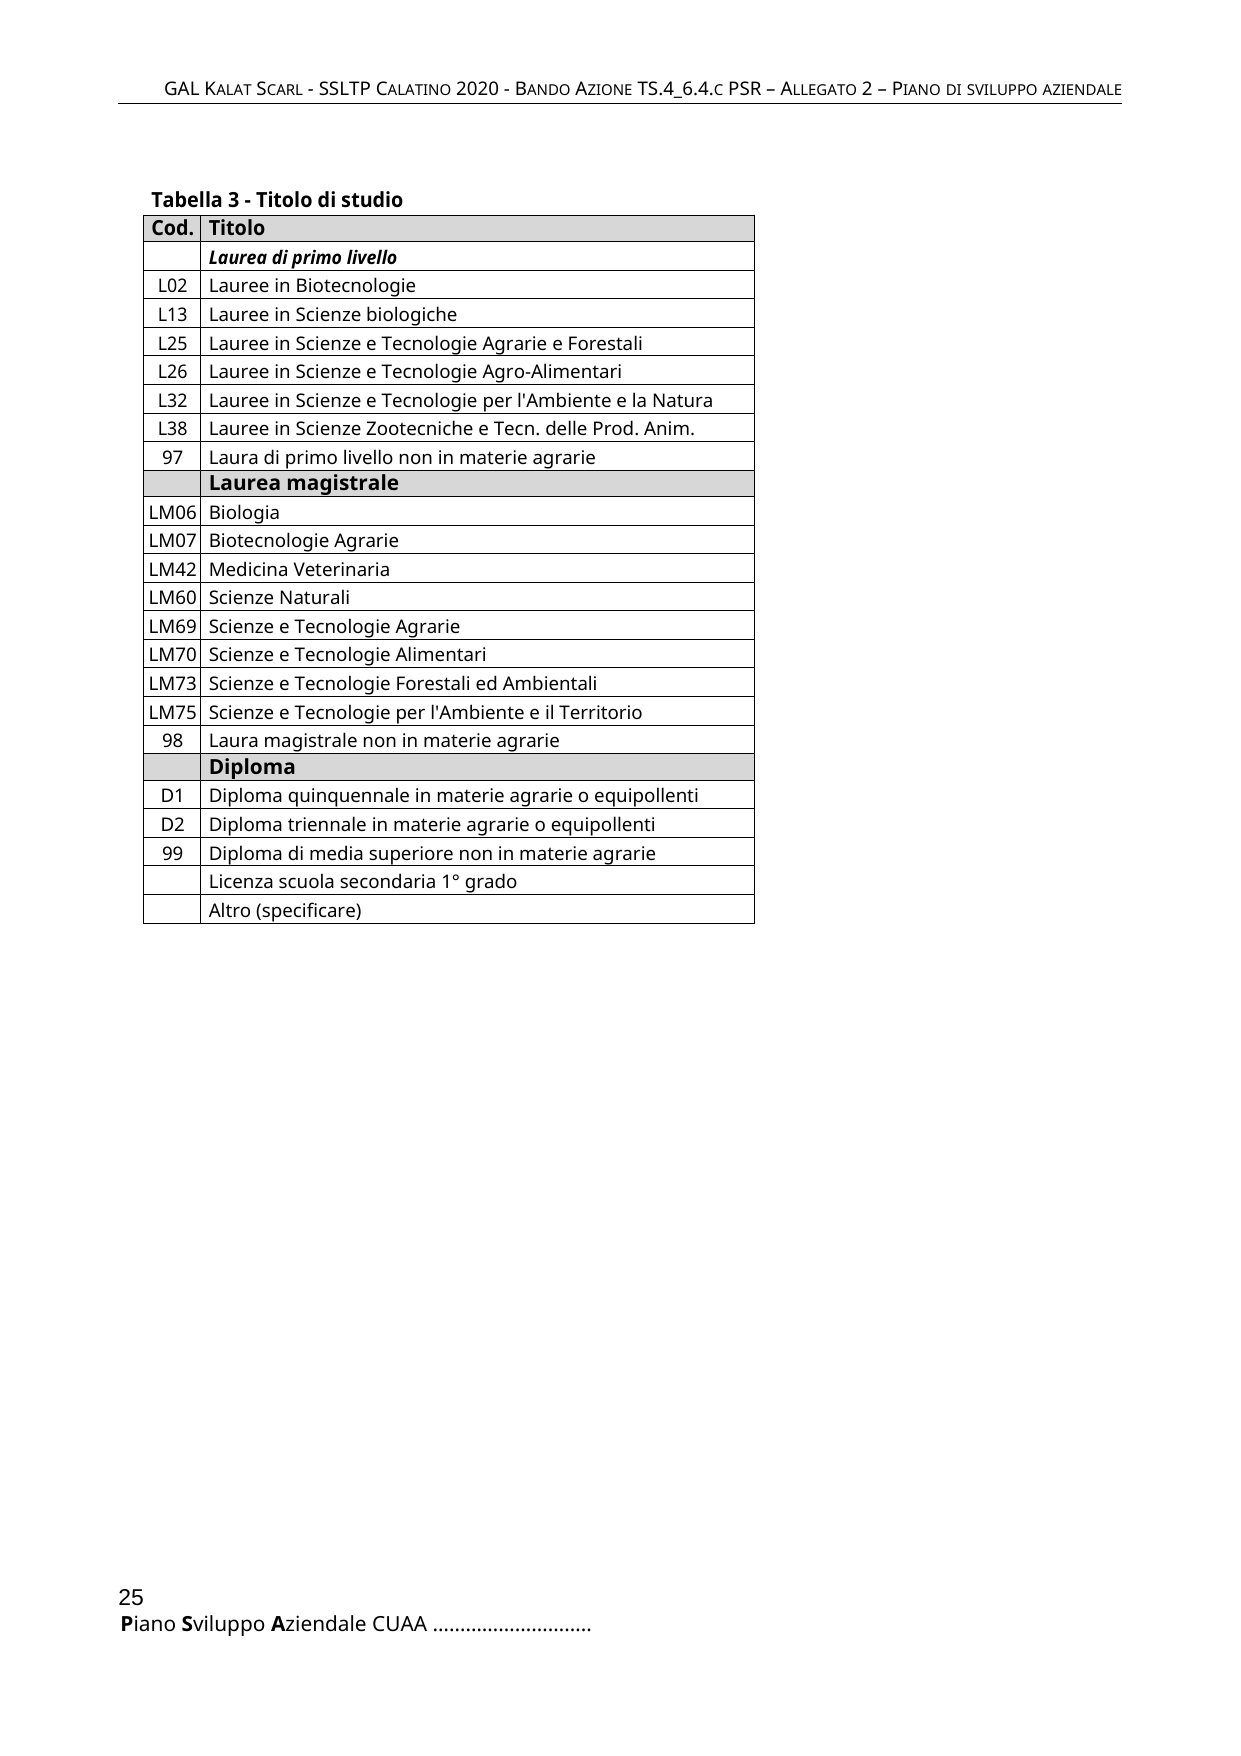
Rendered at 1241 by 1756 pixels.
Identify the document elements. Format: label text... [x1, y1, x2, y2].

table_cell Scienze e Tecnologie Forestali ed Ambientali [201, 668, 754, 696]
table_cell LM06 [144, 497, 200, 525]
table_cell Lauree in Scienze biologiche [201, 299, 754, 327]
table_cell L02 [144, 271, 200, 298]
table_cell LM42 [144, 554, 200, 582]
table_cell Lauree in Scienze Zootecniche e Tecn. delle Prod. Anim. [201, 414, 754, 441]
table_cell LM73 [144, 668, 200, 696]
table_cell Scienze Naturali [201, 583, 754, 610]
table_cell Lauree in Scienze e Tecnologie Agro-Alimentari [201, 356, 754, 384]
table_cell L25 [144, 328, 200, 355]
table_cell Lauree in Biotecnologie [201, 271, 754, 298]
table_cell LM60 [144, 583, 200, 610]
table_cell L38 [144, 414, 200, 441]
table_cell Diploma quinquennale in materie agrarie o equipollenti [201, 781, 754, 808]
table_cell L13 [144, 299, 200, 327]
table_cell LM69 [144, 611, 200, 639]
table_cell Laurea di primo livello [201, 242, 754, 270]
table_cell Diploma [201, 754, 754, 780]
table_cell LM75 [144, 697, 200, 725]
text Tabella 3 - Titolo di studio [151, 185, 1122, 214]
table_cell Laura magistrale non in materie agrarie [201, 726, 754, 753]
table_cell 98 [144, 726, 200, 753]
table_cell LM07 [144, 526, 200, 553]
table_cell [144, 895, 200, 922]
table_cell Licenza scuola secondaria 1° grado [201, 866, 754, 894]
table_cell LM70 [144, 640, 200, 667]
table_header Titolo [201, 216, 754, 241]
table_cell Lauree in Scienze e Tecnologie per l'Ambiente e la Natura [201, 385, 754, 412]
table_cell Laurea magistrale [201, 471, 754, 496]
table_cell [144, 754, 200, 780]
table_cell Medicina Veterinaria [201, 554, 754, 582]
table_cell Laura di primo livello non in materie agrarie [201, 442, 754, 469]
table_header Cod. [144, 216, 200, 241]
table_cell L32 [144, 385, 200, 412]
table_cell Scienze e Tecnologie per l'Ambiente e il Territorio [201, 697, 754, 725]
table_cell D2 [144, 809, 200, 837]
table_cell [144, 471, 200, 496]
table_cell Diploma di media superiore non in materie agrarie [201, 838, 754, 865]
table_cell 97 [144, 442, 200, 469]
table_cell Altro (specificare) [201, 895, 754, 922]
table_cell D1 [144, 781, 200, 808]
table_cell [144, 242, 200, 270]
table_cell Scienze e Tecnologie Agrarie [201, 611, 754, 639]
table_cell [144, 866, 200, 894]
table_cell Biotecnologie Agrarie [201, 526, 754, 553]
table_cell Diploma triennale in materie agrarie o equipollenti [201, 809, 754, 837]
table_cell Scienze e Tecnologie Alimentari [201, 640, 754, 667]
table_cell Biologia [201, 497, 754, 525]
table_cell Lauree in Scienze e Tecnologie Agrarie e Forestali [201, 328, 754, 355]
table_cell L26 [144, 356, 200, 384]
table_cell 99 [144, 838, 200, 865]
